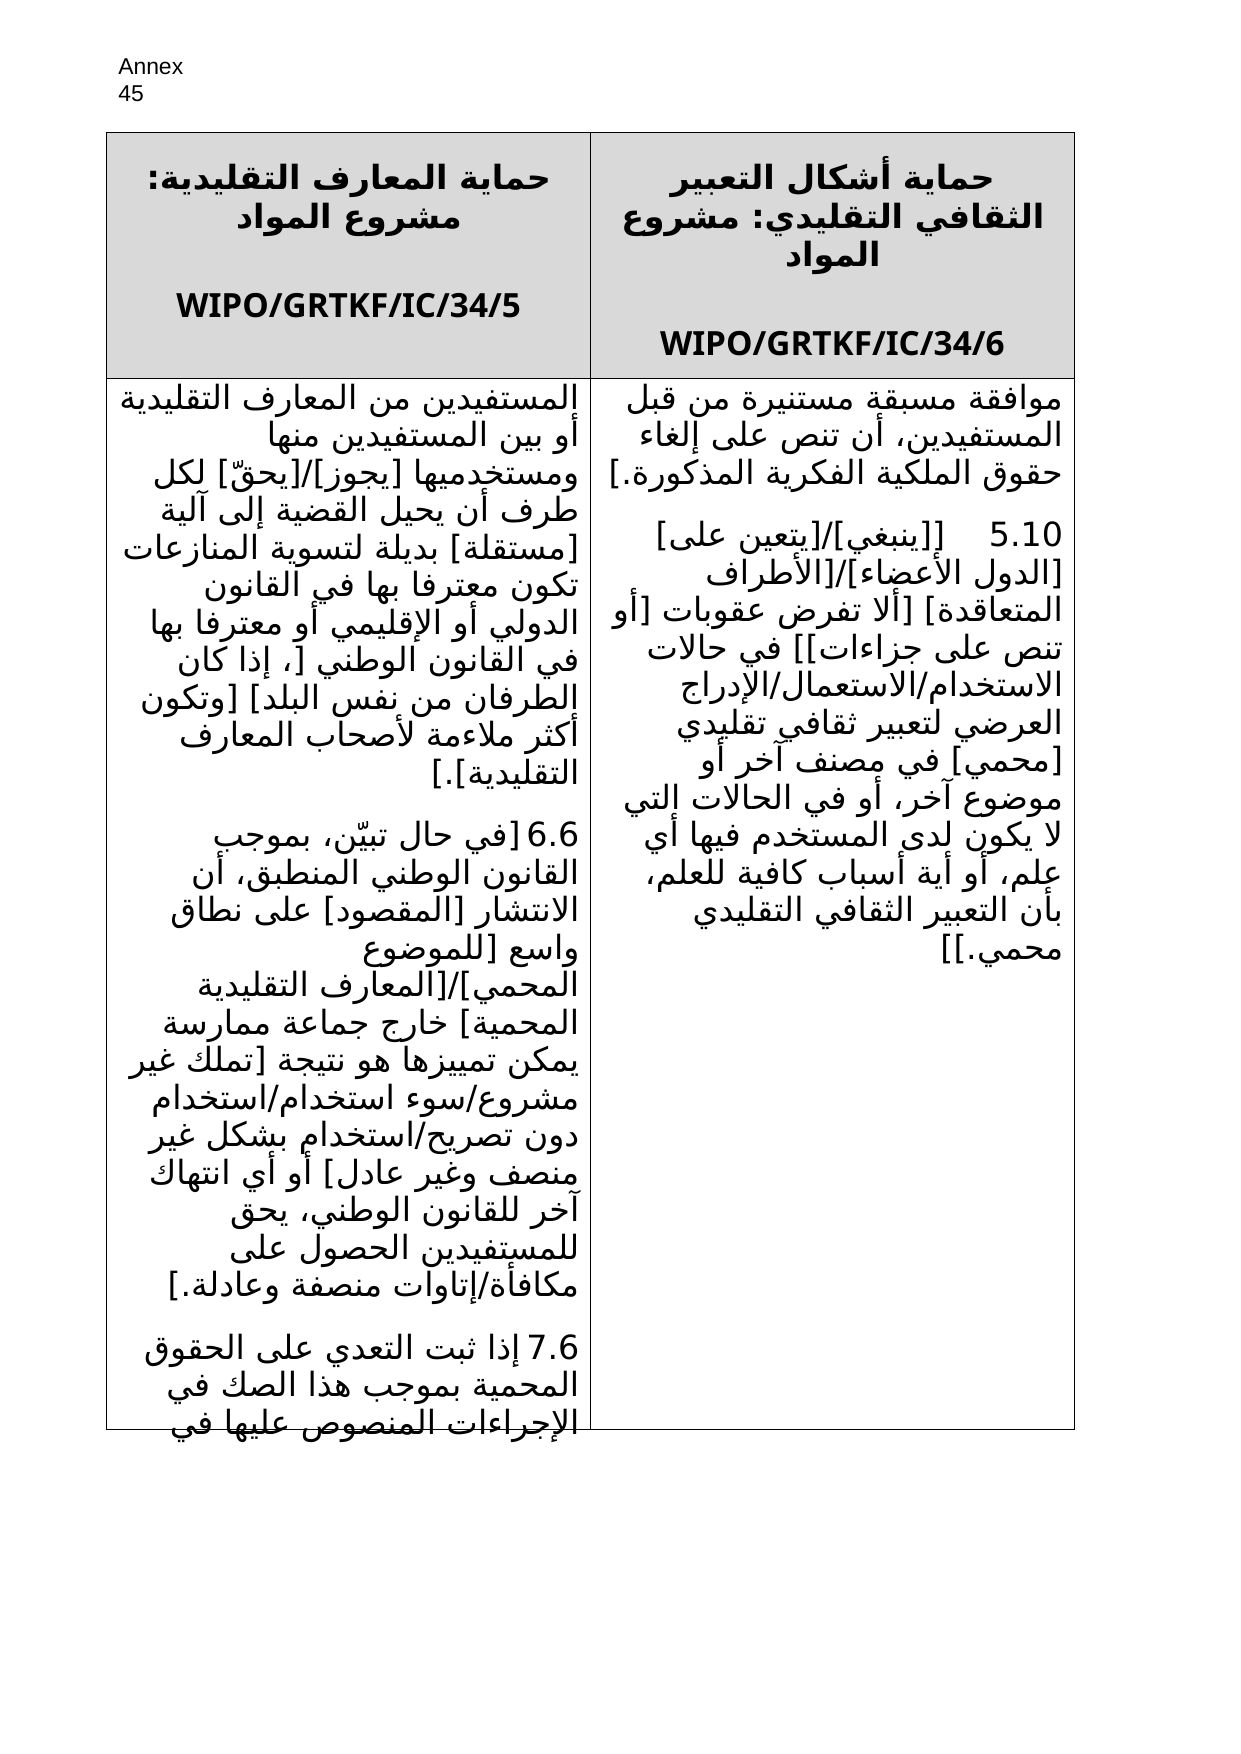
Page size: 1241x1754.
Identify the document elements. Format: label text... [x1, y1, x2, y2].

table_header حماية المعارف التقليدية: مشروع المواد WIPO/GRTKF/IC/34/5 [107, 133, 590, 378]
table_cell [107, 379, 590, 1429]
table_header حماية أشكال التعبير الثقافي التقليدي: مشروع المواد WIPO/GRTKF/IC/34/6 [591, 133, 1074, 378]
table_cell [591, 379, 1074, 1429]
